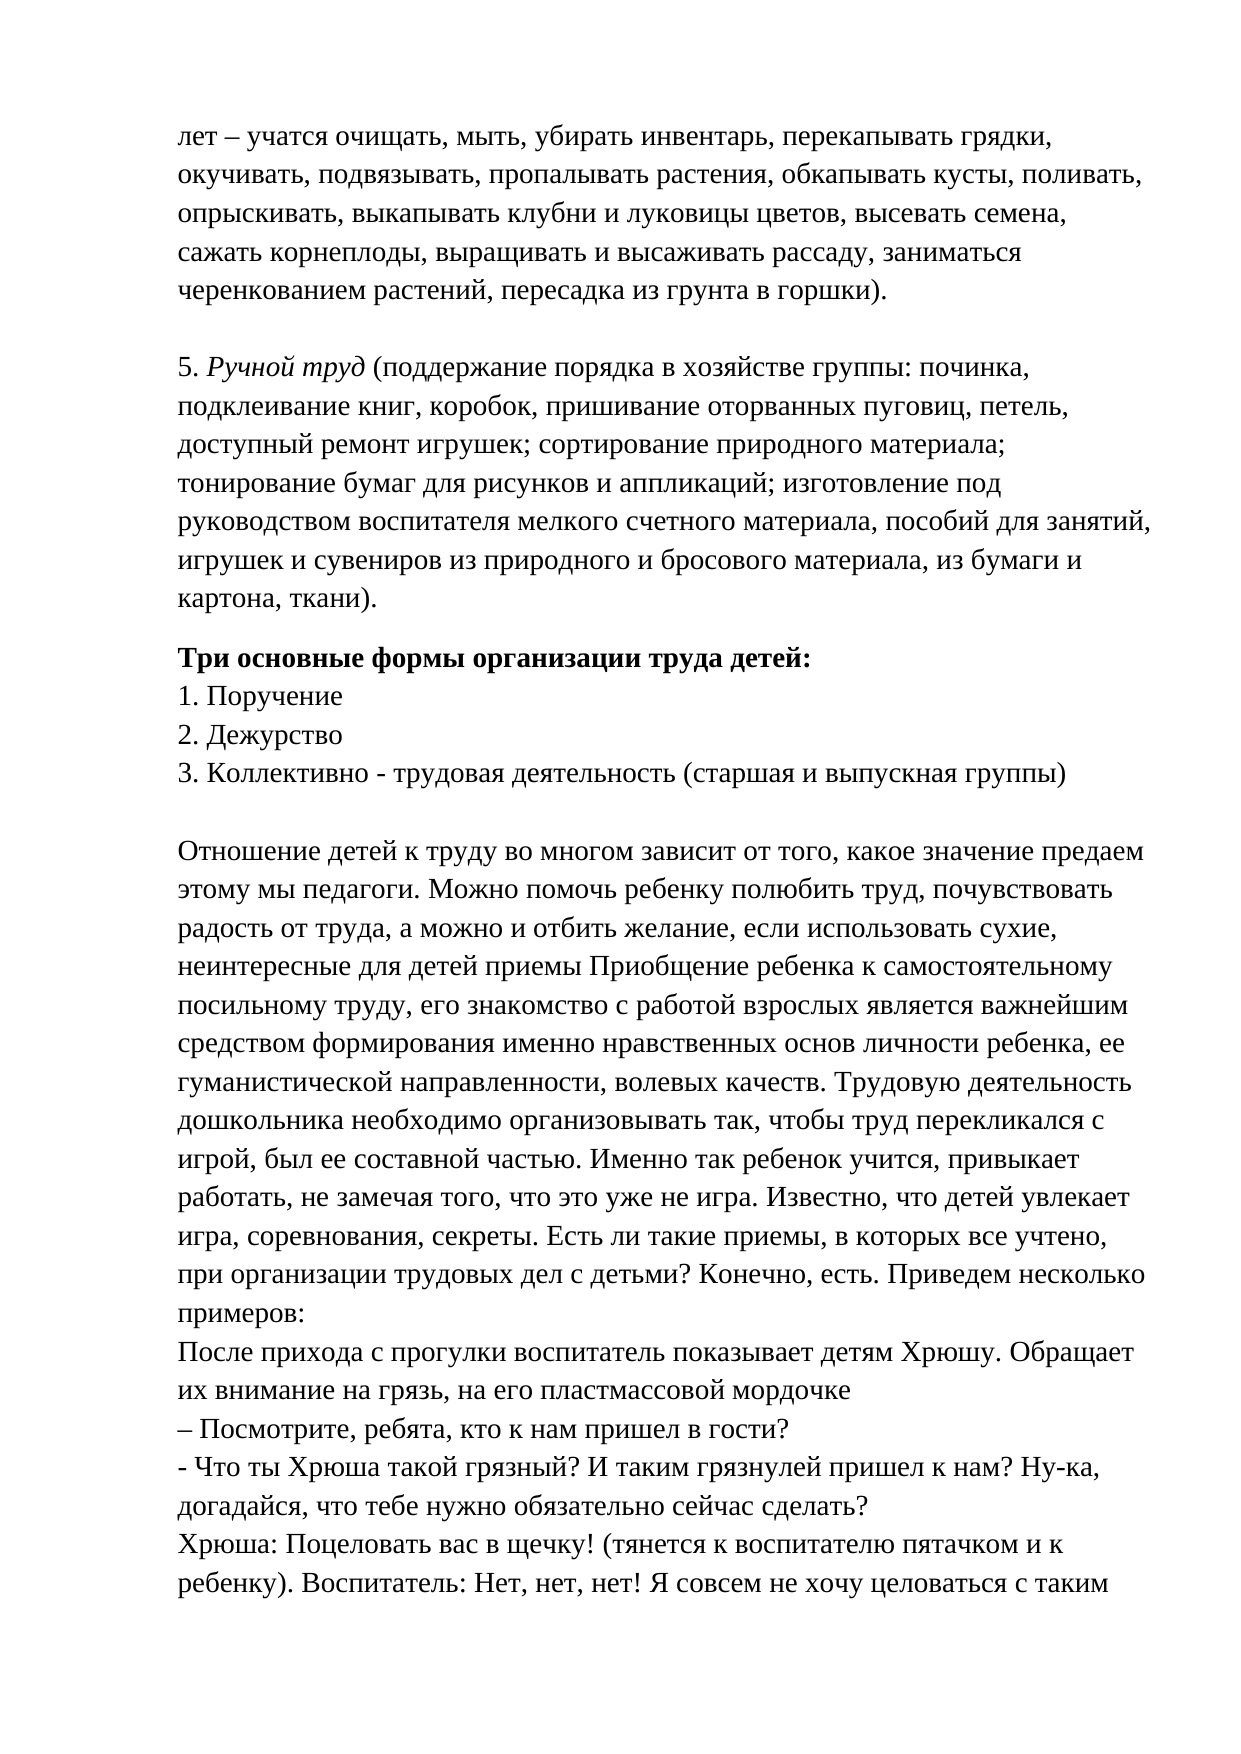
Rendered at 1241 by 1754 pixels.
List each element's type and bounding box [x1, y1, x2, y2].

text [177, 640, 1152, 1598]
text [177, 118, 1152, 614]
